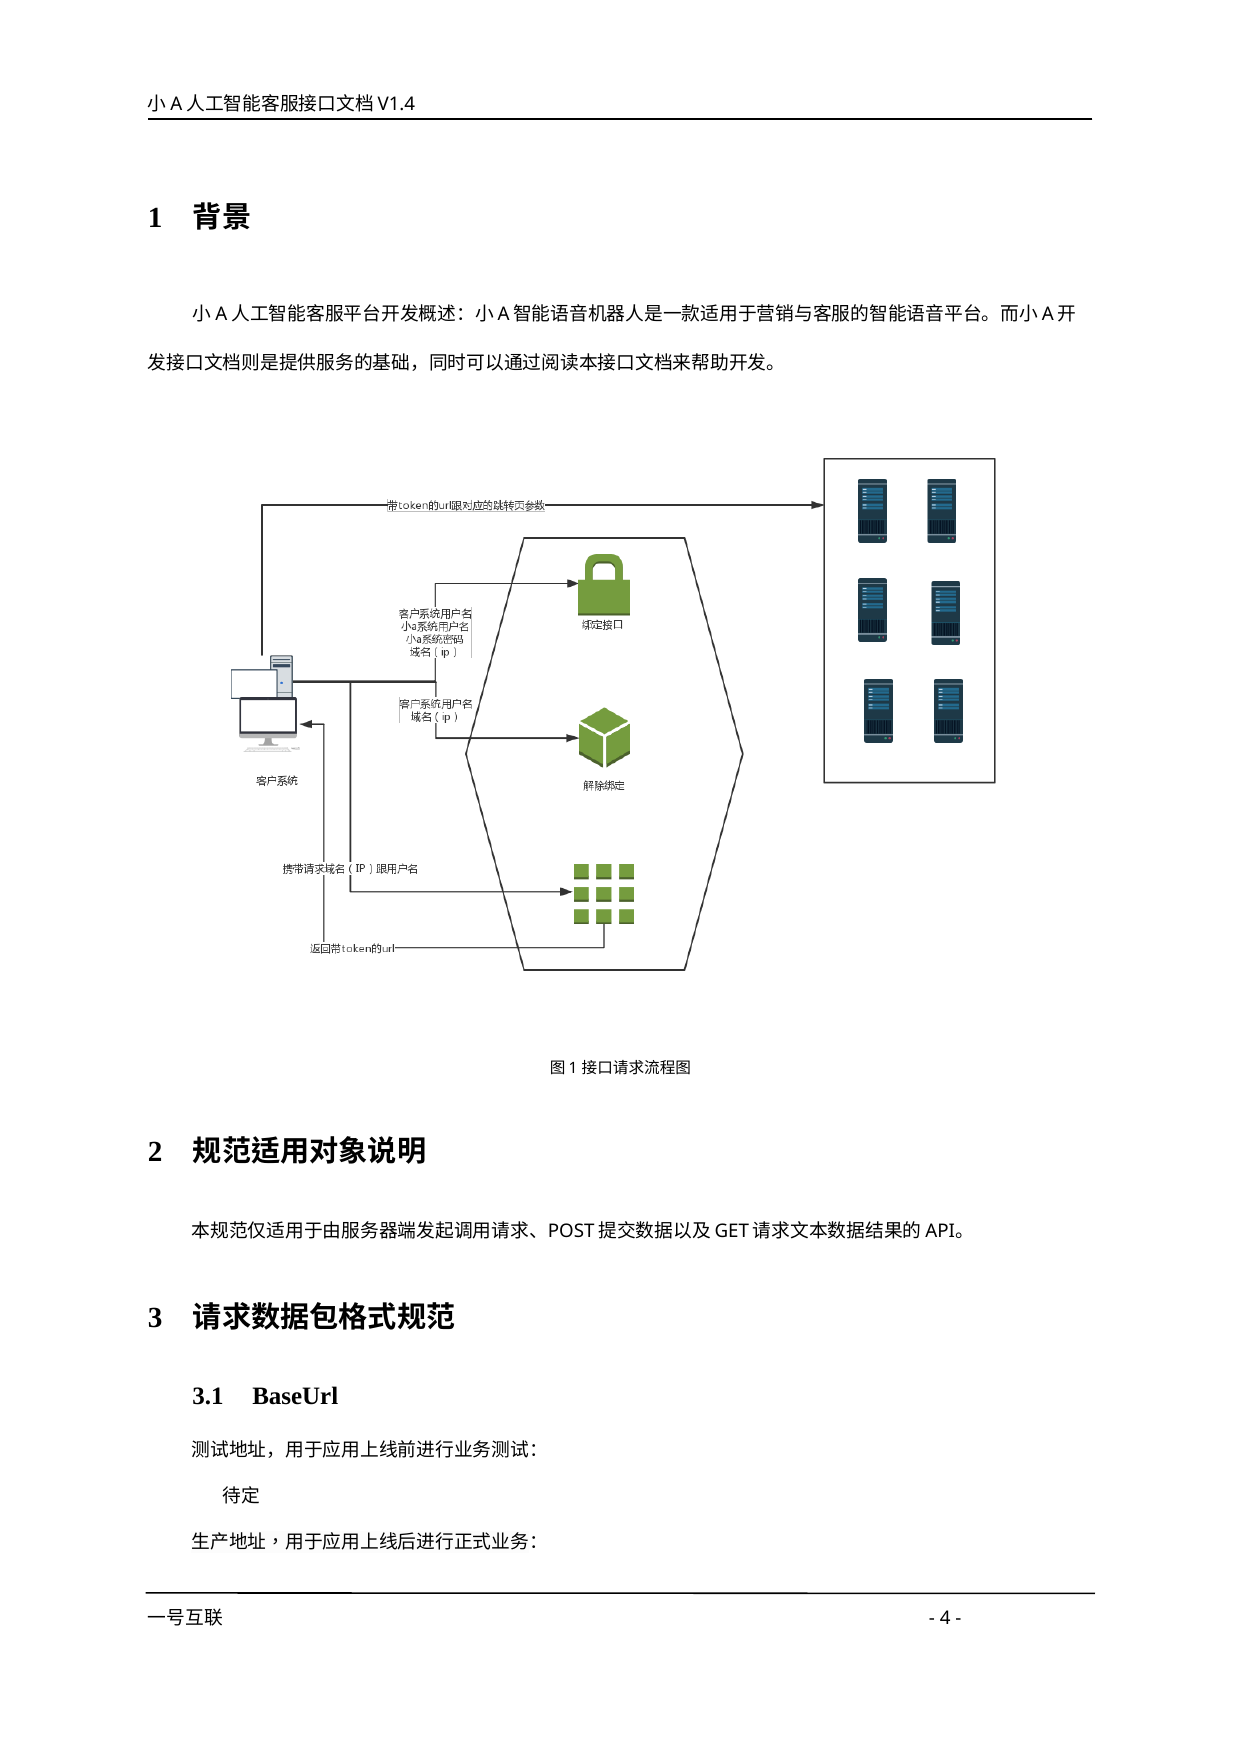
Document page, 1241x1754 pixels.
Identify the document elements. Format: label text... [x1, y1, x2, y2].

text 生产地址，用于应用上线后进行正式业务： [148, 1524, 1092, 1557]
text 本规范仅适用于由服务器端发起调用请求、POST提交数据以及GET请求文本数据结果的API。 [148, 1213, 1092, 1246]
picture [192, 420, 1019, 995]
text 图1 接口请求流程图 [148, 1050, 1092, 1083]
text 待定 [148, 1478, 1092, 1511]
subtitle 背景 [148, 185, 1092, 250]
text 测试地址，用于应用上线前进行业务测试： [171, 1432, 1092, 1465]
subtitle 规范适用对象说明 [148, 1119, 1092, 1184]
subtitle BaseUrl [192, 1379, 1092, 1412]
subtitle 请求数据包格式规范 [148, 1284, 1092, 1349]
text 小A人工智能客服平台开发概述：小A智能语音机器人是一款适用于营销与客服的智能语音平台。而小A开发接口文档则是提供服务的基础，同时可以通过阅读本接口文档来帮助开发。 [148, 296, 1092, 378]
